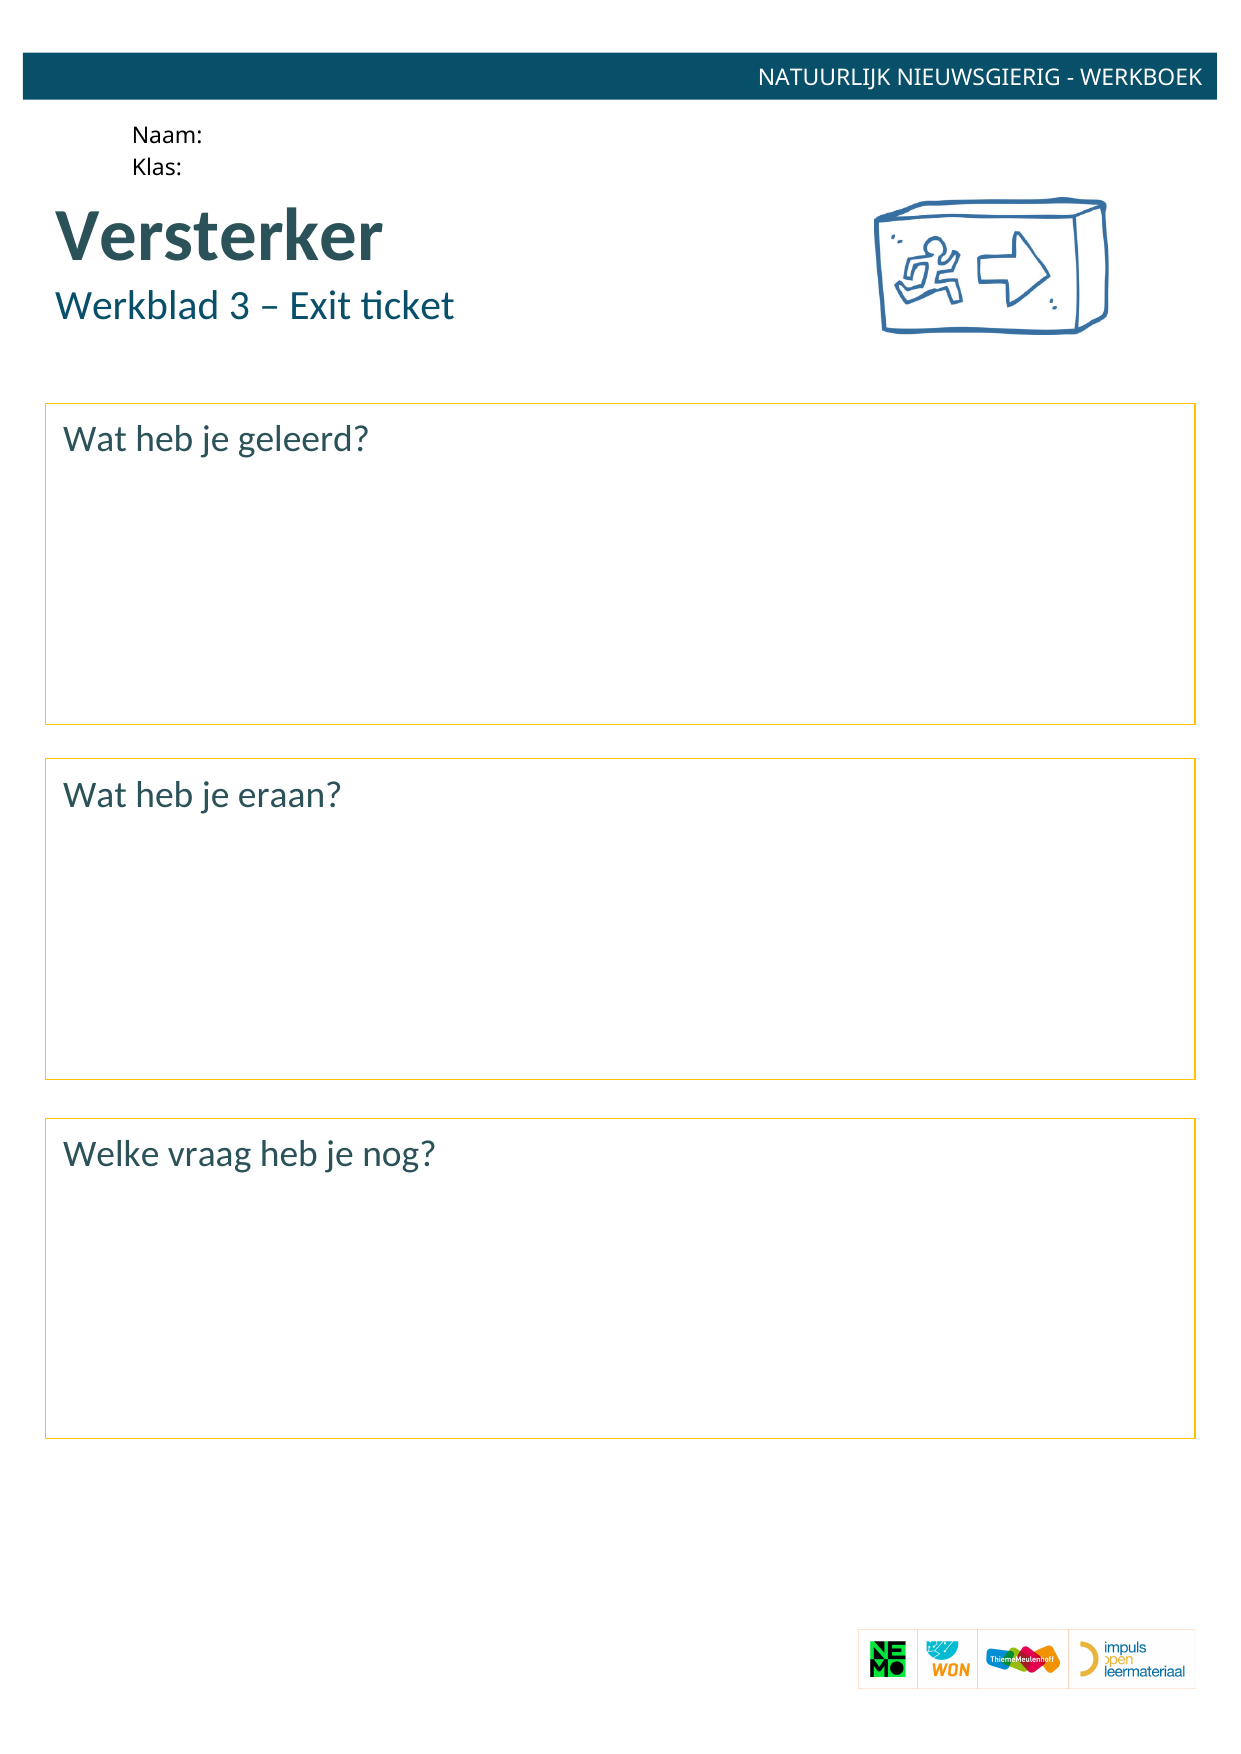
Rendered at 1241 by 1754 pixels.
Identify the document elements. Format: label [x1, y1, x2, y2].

picture [858, 1629, 1196, 1689]
